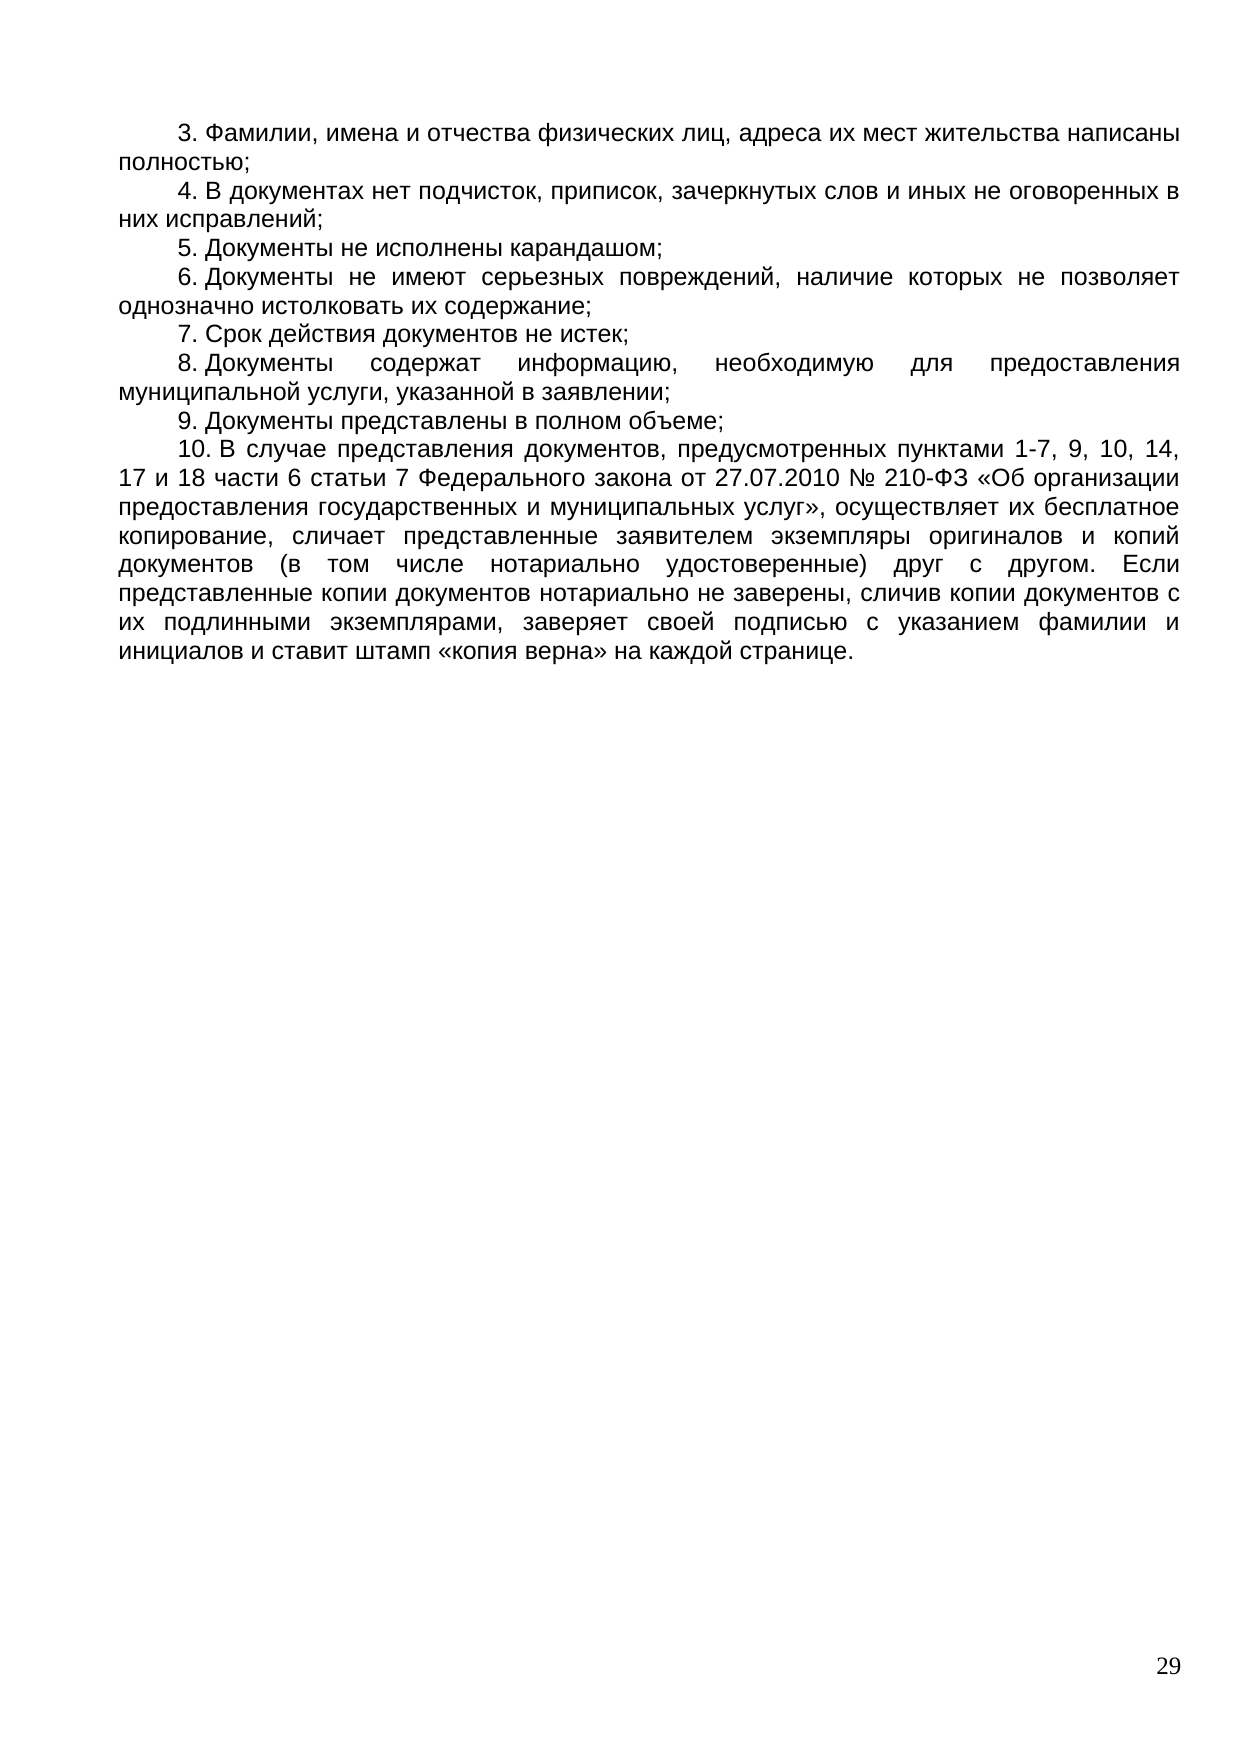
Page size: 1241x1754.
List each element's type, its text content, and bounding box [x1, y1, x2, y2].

text 5. Документы не исполнены карандашом; [118, 233, 1181, 262]
text 9. Документы представлены в полном объеме; [118, 406, 1181, 434]
text 10. В случае представления документов, предусмотренных пунктами 1-7, 9, 10, 14, 17 и 18 части 6 статьи 7 Федерального закона от 27.07.2010 № 210-ФЗ «Об организации предоставления государственных и муниципальных услуг», осуществляет их бесплатное копирование, сличает представленные заявителем экземпляры оригиналов и копий документов (в том числе нотариально удостоверенные) друг с другом. Если представленные копии документов нотариально не заверены, сличив копии документов с их подлинными экземплярами, заверяет своей подписью с указанием фамилии и инициалов и ставит штамп «копия верна» на каждой странице. [118, 434, 1181, 664]
text 6. Документы не имеют серьезных повреждений, наличие которых не позволяет однозначно истолковать их содержание; [118, 262, 1181, 319]
text 4. В документах нет подчисток, приписок, зачеркнутых слов и иных не оговоренных в них исправлений; [118, 176, 1181, 233]
text 7. Срок действия документов не истек; [118, 319, 1181, 348]
text 8. Документы содержат информацию, необходимую для предоставления муниципальной услуги, указанной в заявлении; [118, 348, 1181, 406]
text 3. Фамилии, имена и отчества физических лиц, адреса их мест жительства написаны полностью; [118, 118, 1181, 176]
